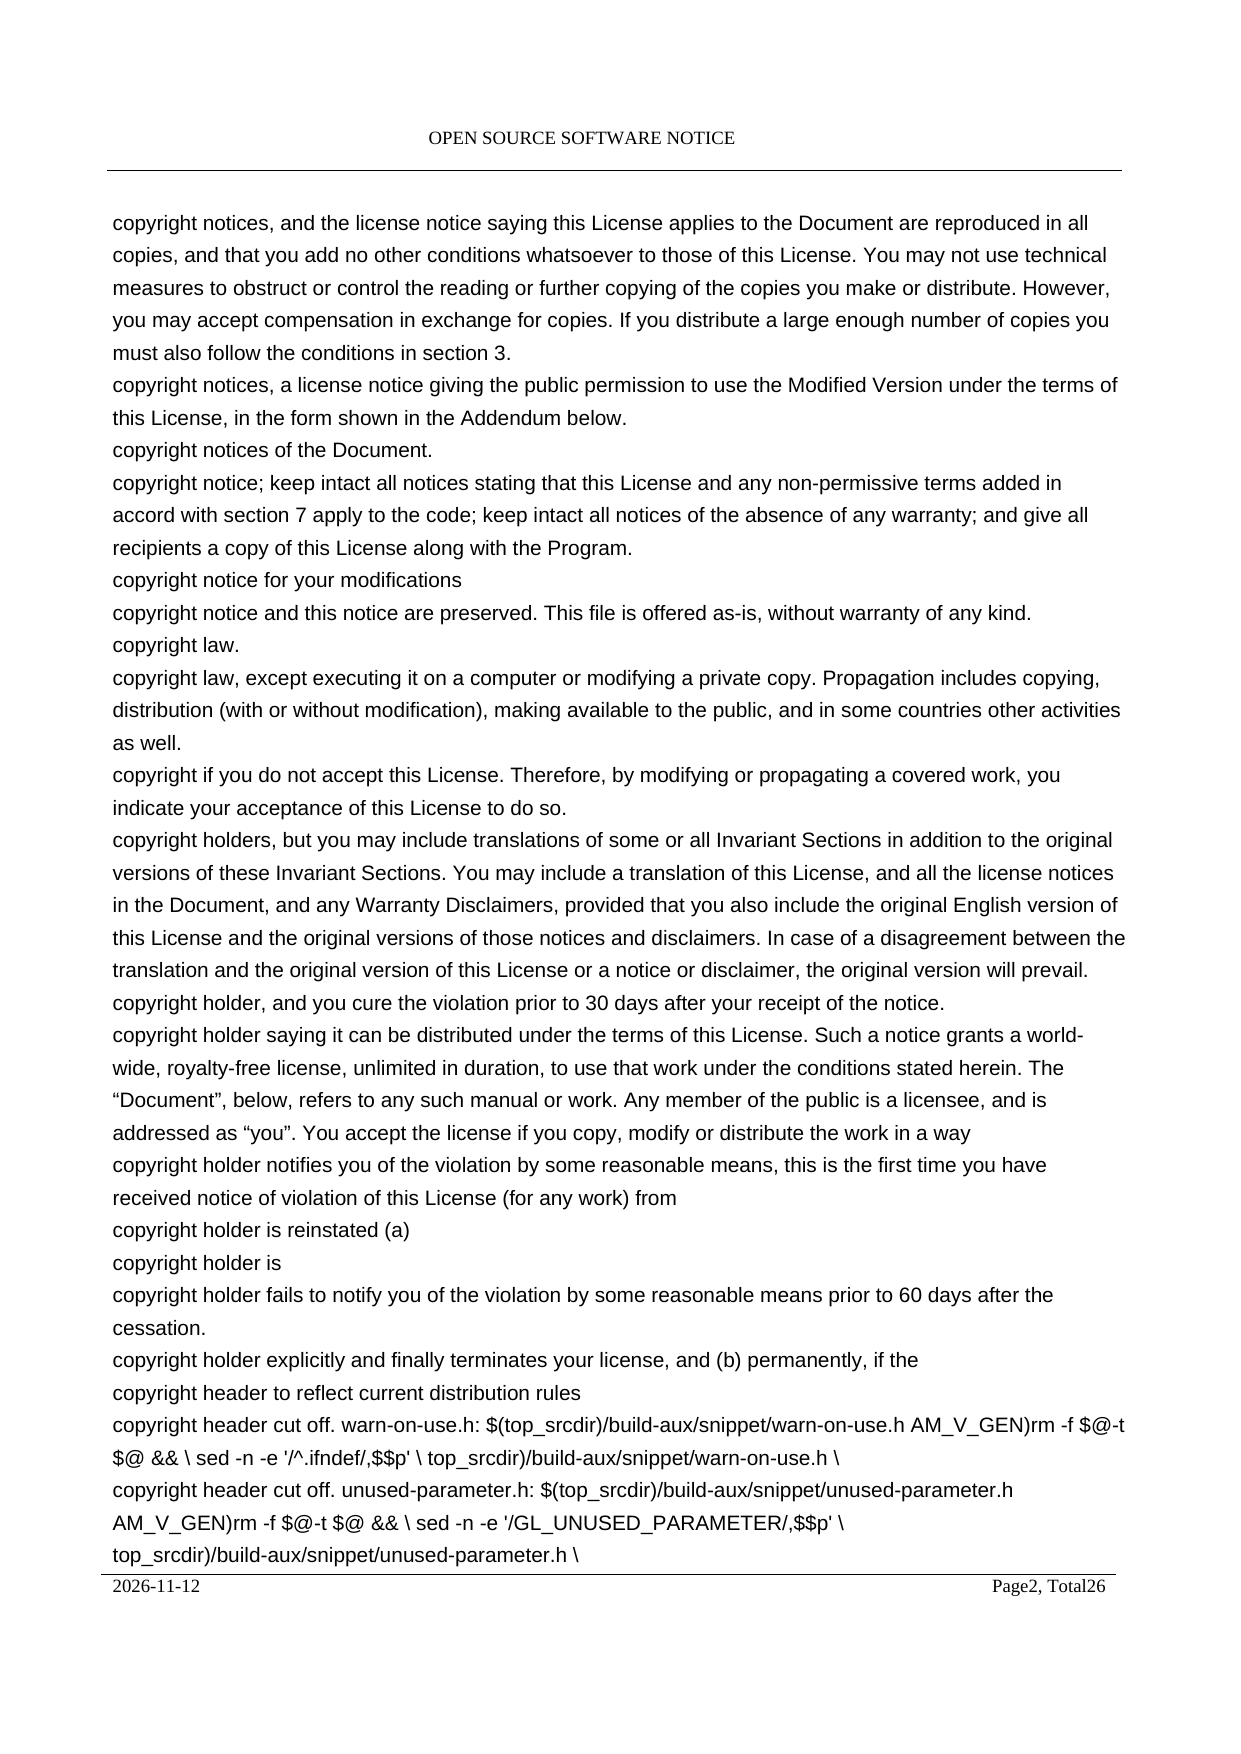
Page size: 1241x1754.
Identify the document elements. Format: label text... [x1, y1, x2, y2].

text copyright holder, and you cure the violation prior to 30 days after your receipt of the notice. [112, 986, 1128, 1019]
text copyright law, except executing it on a computer or modifying a private copy. Propagation includes copying, distribution (with or without modification), making available to the public, and in some countries other activities as well. [112, 661, 1128, 759]
text copyright notices, a license notice giving the public permission to use the Modified Version under the terms of this License, in the form shown in the Addendum below. [112, 369, 1128, 434]
text copyright holder explicitly and finally terminates your license, and (b) permanently, if the [112, 1344, 1128, 1376]
text copyright holders, but you may include translations of some or all Invariant Sections in addition to the original versions of these Invariant Sections. You may include a translation of this License, and all the license notices in the Document, and any Warranty Disclaimers, provided that you also include the original English version of this License and the original versions of those notices and disclaimers. In case of a disagreement between the translation and the original version of this License or a notice or disclaimer, the original version will prevail. [112, 824, 1128, 986]
text copyright holder is [112, 1246, 1128, 1279]
text copyright notices of the Document. [112, 434, 1128, 466]
text copyright notice for your modifications [112, 564, 1128, 596]
text copyright if you do not accept this License. Therefore, by modifying or propagating a covered work, you indicate your acceptance of this License to do so. [112, 759, 1128, 824]
text copyright holder notifies you of the violation by some reasonable means, this is the first time you have received notice of violation of this License (for any work) from [112, 1149, 1128, 1214]
text copyright notice; keep intact all notices stating that this License and any non-permissive terms added in accord with section 7 apply to the code; keep intact all notices of the absence of any warranty; and give all recipients a copy of this License along with the Program. [112, 466, 1128, 564]
text copyright notice and this notice are preserved. This file is offered as-is, without warranty of any kind. [112, 596, 1128, 629]
text copyright header to reflect current distribution rules [112, 1376, 1128, 1409]
text copyright header cut off. unused-parameter.h: $(top_srcdir)/build-aux/snippet/unused-parameter.h AM_V_GEN)rm -f $@-t $@ && \ sed -n -e '/GL_UNUSED_PARAMETER/,$$p' \ top_srcdir)/build-aux/snippet/unused-parameter.h \ [112, 1474, 1128, 1571]
text copyright header cut off. warn-on-use.h: $(top_srcdir)/build-aux/snippet/warn-on-use.h AM_V_GEN)rm -f $@-t $@ && \ sed -n -e '/^.ifndef/,$$p' \ top_srcdir)/build-aux/snippet/warn-on-use.h \ [112, 1409, 1128, 1474]
text copyright notices, and the license notice saying this License applies to the Document are reproduced in all copies, and that you add no other conditions whatsoever to those of this License. You may not use technical measures to obstruct or control the reading or further copying of the copies you make or distribute. However, you may accept compensation in exchange for copies. If you distribute a large enough number of copies you must also follow the conditions in section 3. [112, 206, 1128, 369]
text copyright holder saying it can be distributed under the terms of this License. Such a notice grants a world-wide, royalty-free license, unlimited in duration, to use that work under the conditions stated herein. The “Document”, below, refers to any such manual or work. Any member of the public is a licensee, and is addressed as “you”. You accept the license if you copy, modify or distribute the work in a way [112, 1019, 1128, 1149]
text copyright holder is reinstated (a) [112, 1214, 1128, 1246]
text copyright law. [112, 629, 1128, 661]
text copyright holder fails to notify you of the violation by some reasonable means prior to 60 days after the cessation. [112, 1279, 1128, 1344]
